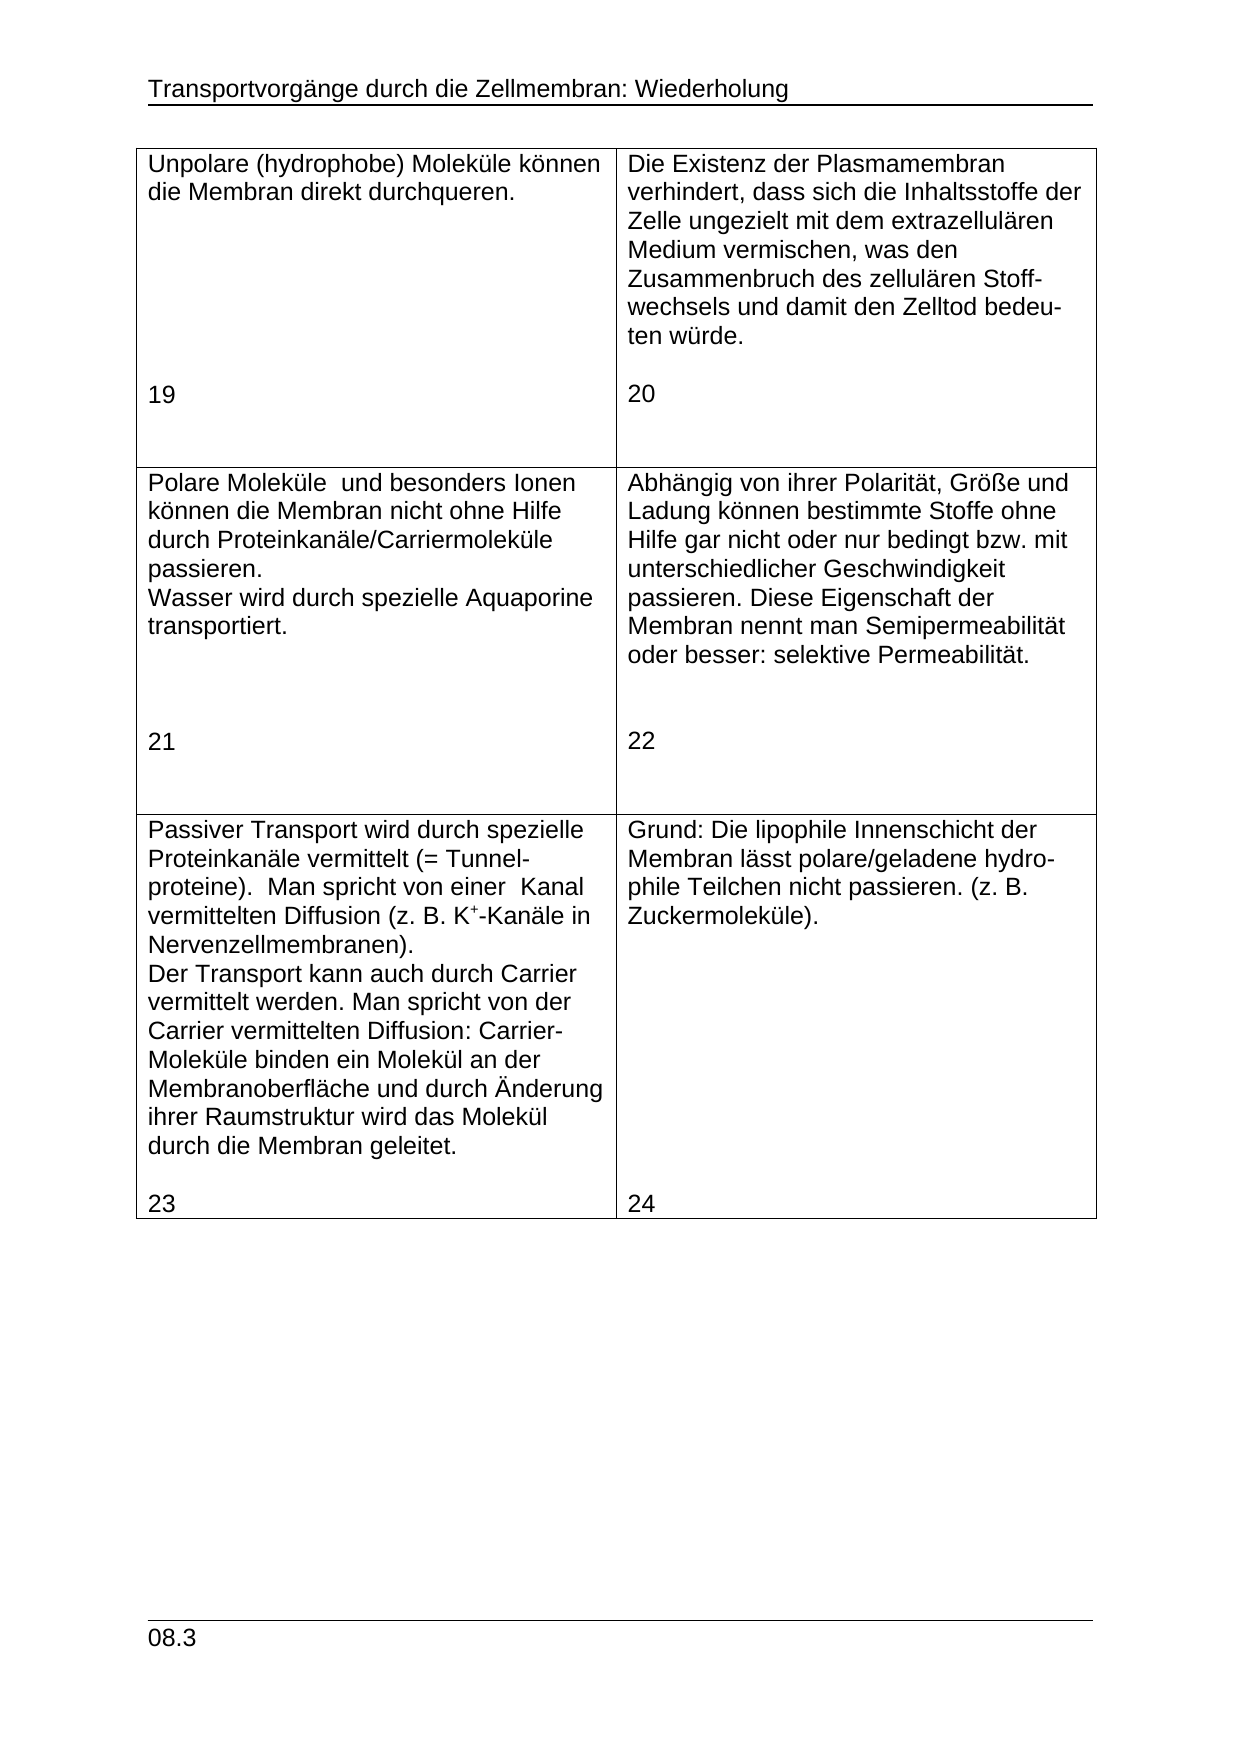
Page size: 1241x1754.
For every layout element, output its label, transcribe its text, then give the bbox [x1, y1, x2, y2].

table_header Die Existenz der Plasmamembran verhindert, dass sich die Inhaltsstoffe der Zelle ungezielt mit dem extrazellulären Medium vermischen, was den Zusammenbruch des zellulären Stoff-wechsels und damit den Zelltod bedeu-ten würde. 20 [617, 149, 1096, 467]
table_cell Grund: Die lipophile Innenschicht der Membran lässt polare/geladene hydro-phile Teilchen nicht passieren. (z. B. Zuckermoleküle). 24 [617, 815, 1096, 1218]
table_cell Polare Moleküle und besonders Ionen können die Membran nicht ohne Hilfe durch Proteinkanäle/Carriermoleküle passieren. Wasser wird durch spezielle Aquaporine transportiert. 21 [137, 468, 616, 814]
table_cell Passiver Transport wird durch spezielle Proteinkanäle vermittelt (= Tunnel-proteine). Man spricht von einer Kanal vermittelten Diffusion (z. B. K+-Kanäle in Nervenzellmembranen). Der Transport kann auch durch Carrier vermittelt werden. Man spricht von der Carrier vermittelten Diffusion: Carrier-Moleküle binden ein Molekül an der Membranoberfläche und durch Änderung ihrer Raumstruktur wird das Molekül durch die Membran geleitet. 23 [137, 815, 616, 1218]
table_header Unpolare (hydrophobe) Moleküle können die Membran direkt durchqueren. 19 [137, 149, 616, 467]
table_cell Abhängig von ihrer Polarität, Größe und Ladung können bestimmte Stoffe ohne Hilfe gar nicht oder nur bedingt bzw. mit unterschiedlicher Geschwindigkeit passieren. Diese Eigenschaft der Membran nennt man Semipermeabilität oder besser: selektive Permeabilität. 22 [617, 468, 1096, 814]
